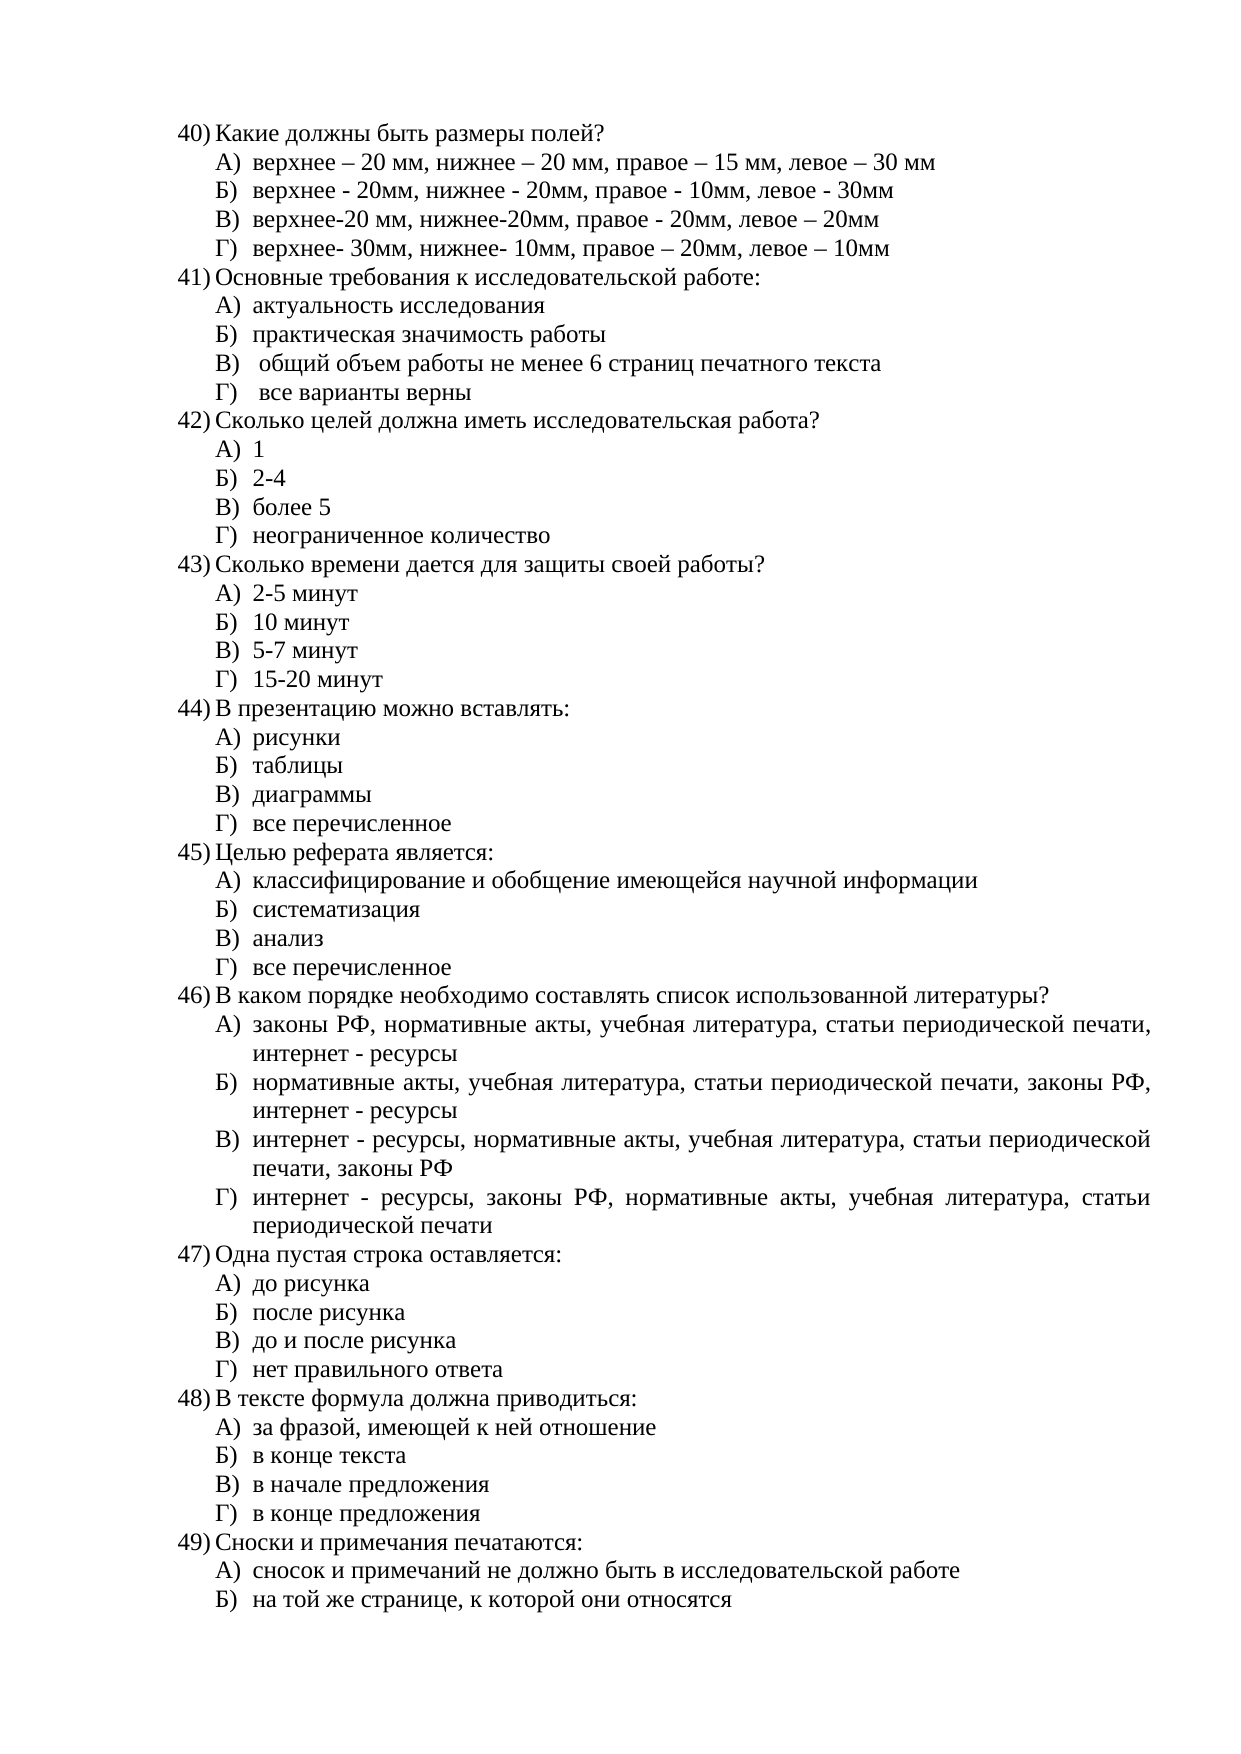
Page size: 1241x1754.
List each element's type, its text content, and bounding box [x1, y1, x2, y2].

list Основные требования к исследовательской работе: [177, 262, 1152, 291]
list в конце текста [215, 1441, 1152, 1469]
list после рисунка [215, 1297, 1152, 1326]
list более 5 [215, 492, 1152, 521]
list Целью реферата является: [177, 837, 1152, 866]
list рисунки [215, 722, 1152, 751]
list 1 [215, 434, 1152, 463]
list нет правильного ответа [215, 1354, 1152, 1383]
list все перечисленное [215, 952, 1152, 981]
list Сколько целей должна иметь исследовательская работа? [177, 406, 1152, 434]
list верхнее- 30мм, нижнее- 10мм, правое – 20мм, левое – 10мм [215, 233, 1152, 262]
list 10 минут [215, 607, 1152, 636]
list на той же странице, к которой они относятся [215, 1584, 1152, 1613]
list 2-5 минут [215, 578, 1152, 607]
list до рисунка [215, 1268, 1152, 1297]
list сносок и примечаний не должно быть в исследовательской работе [215, 1556, 1152, 1584]
list законы РФ, нормативные акты, учебная литература, статьи периодической печати, интернет - ресурсы [215, 1009, 1152, 1067]
list в конце предложения [215, 1498, 1152, 1527]
list общий объем работы не менее 6 страниц печатного текста [215, 348, 1152, 377]
list систематизация [215, 894, 1152, 923]
list неограниченное количество [215, 521, 1152, 549]
list интернет - ресурсы, законы РФ, нормативные акты, учебная литература, статьи периодической печати [215, 1182, 1152, 1239]
list все варианты верны [215, 377, 1152, 406]
list Сколько времени дается для защиты своей работы? [177, 549, 1152, 578]
list нормативные акты, учебная литература, статьи периодической печати, законы РФ, интернет - ресурсы [215, 1067, 1152, 1124]
list Сноски и примечания печатаются: [177, 1527, 1152, 1556]
list актуальность исследования [215, 291, 1152, 319]
list 5-7 минут [215, 636, 1152, 664]
list таблицы [215, 751, 1152, 779]
list классифицирование и обобщение имеющейся научной информации [215, 866, 1152, 894]
list 15-20 минут [215, 664, 1152, 693]
list диаграммы [215, 779, 1152, 808]
list все перечисленное [215, 808, 1152, 837]
list практическая значимость работы [215, 319, 1152, 348]
list в начале предложения [215, 1469, 1152, 1498]
list В презентацию можно вставлять: [177, 693, 1152, 722]
list В каком порядке необходимо составлять список использованной литературы? [177, 981, 1152, 1009]
list верхнее – 20 мм, нижнее – 20 мм, правое – 15 мм, левое – 30 мм [215, 147, 1152, 176]
list верхнее-20 мм, нижнее-20мм, правое - 20мм, левое – 20мм [215, 204, 1152, 233]
list анализ [215, 923, 1152, 952]
list Одна пустая строка оставляется: [177, 1239, 1152, 1268]
list Какие должны быть размеры полей? [177, 118, 1152, 147]
list до и после рисунка [215, 1326, 1152, 1354]
list В тексте формула должна приводиться: [177, 1383, 1152, 1412]
list верхнее - 20мм, нижнее - 20мм, правое - 10мм, левое - 30мм [215, 176, 1152, 204]
list интернет - ресурсы, нормативные акты, учебная литература, статьи периодической печати, законы РФ [215, 1124, 1152, 1182]
list 2-4 [215, 463, 1152, 492]
list за фразой, имеющей к ней отношение [215, 1412, 1152, 1441]
